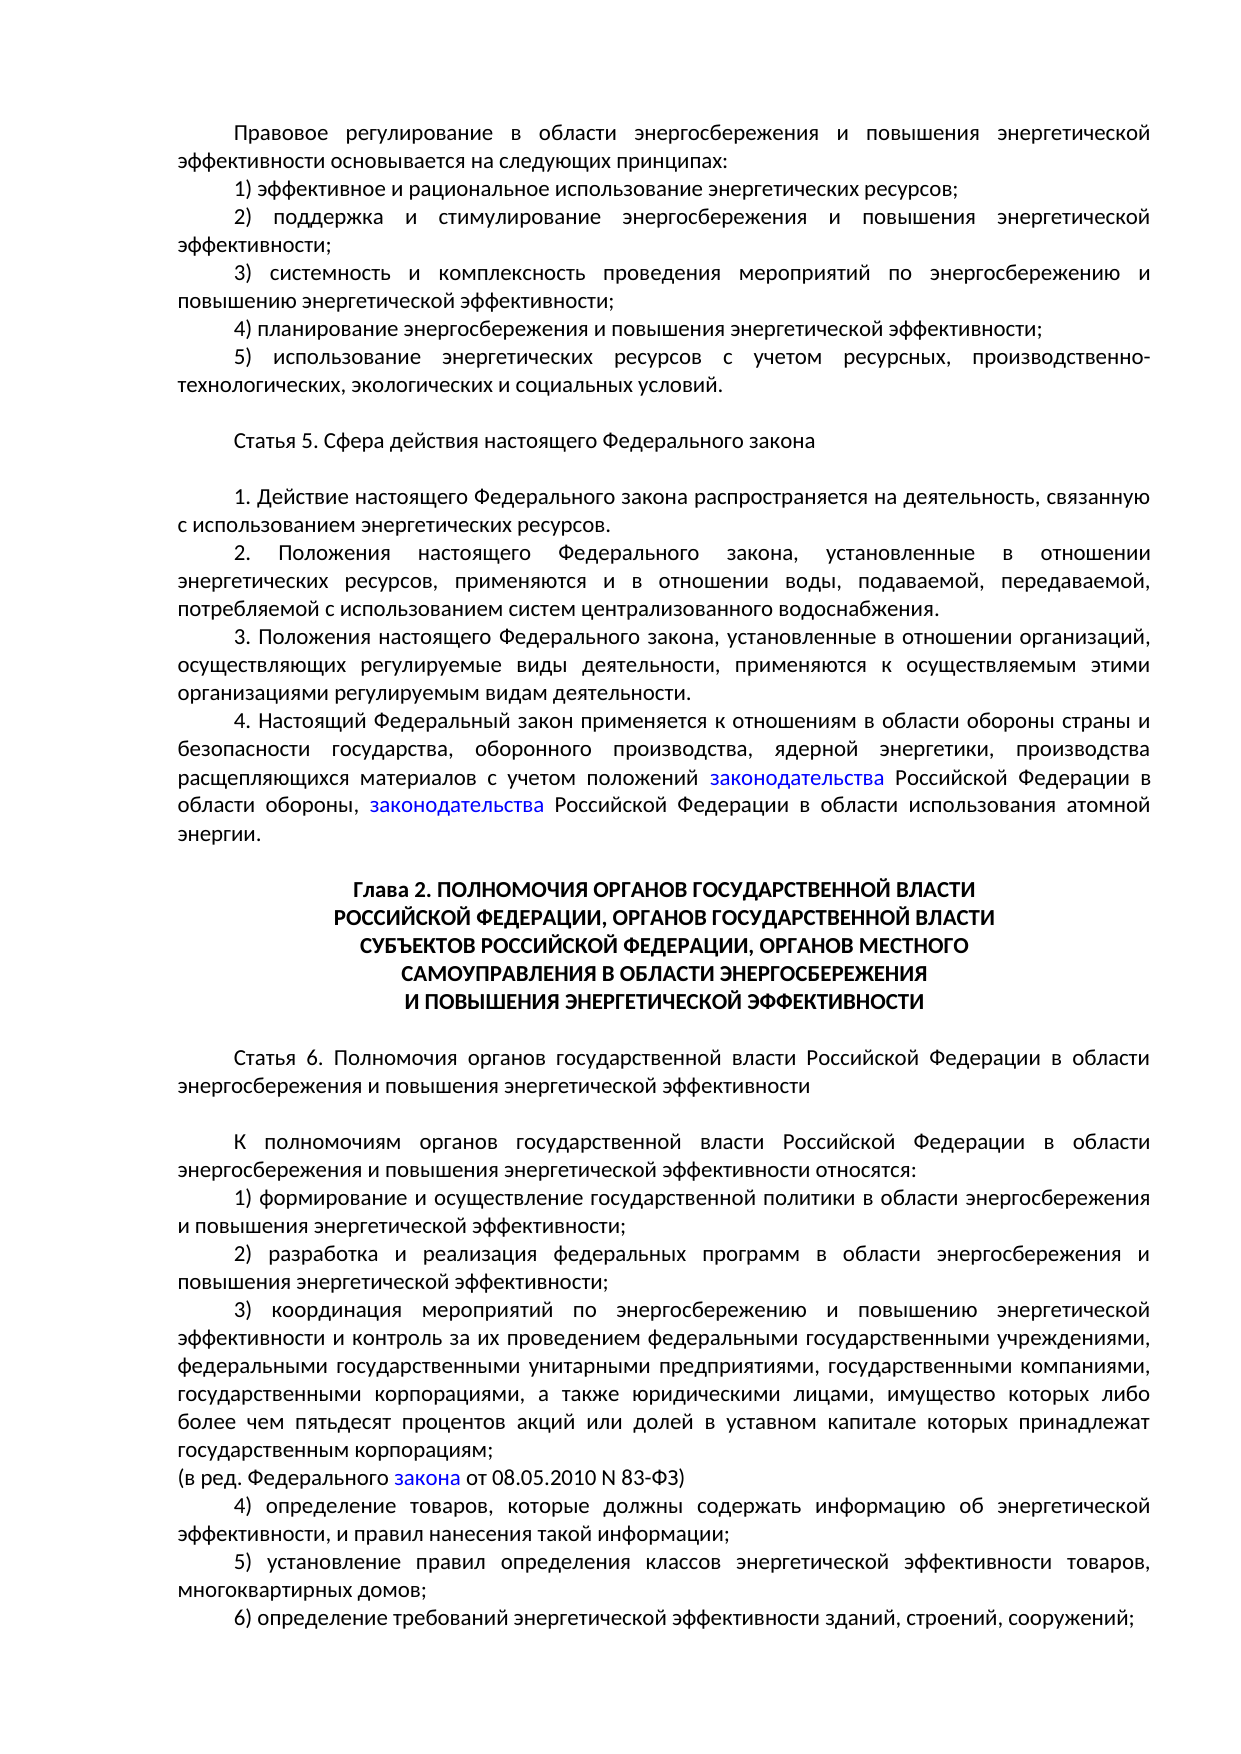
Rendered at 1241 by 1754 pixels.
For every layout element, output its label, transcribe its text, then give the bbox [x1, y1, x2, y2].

text 1) формирование и осуществление государственной политики в области энергосбережения и повышения энергетической эффективности; [177, 1183, 1152, 1239]
text СУБЪЕКТОВ РОССИЙСКОЙ ФЕДЕРАЦИИ, ОРГАНОВ МЕСТНОГО [177, 931, 1152, 959]
text 5) использование энергетических ресурсов с учетом ресурсных, производственно-технологических, экологических и социальных условий. [177, 342, 1152, 398]
text 4) планирование энергосбережения и повышения энергетической эффективности; [177, 314, 1152, 342]
text И ПОВЫШЕНИЯ ЭНЕРГЕТИЧЕСКОЙ ЭФФЕКТИВНОСТИ [177, 987, 1152, 1015]
text 4) определение товаров, которые должны содержать информацию об энергетической эффективности, и правил нанесения такой информации; [177, 1491, 1152, 1547]
text Статья 6. Полномочия органов государственной власти Российской Федерации в области энергосбережения и повышения энергетической эффективности [177, 1043, 1152, 1099]
text (в ред. Федерального закона от 08.05.2010 N 83-ФЗ) [177, 1463, 1152, 1491]
text К полномочиям органов государственной власти Российской Федерации в области энергосбережения и повышения энергетической эффективности относятся: [177, 1127, 1152, 1183]
text РОССИЙСКОЙ ФЕДЕРАЦИИ, ОРГАНОВ ГОСУДАРСТВЕННОЙ ВЛАСТИ [177, 903, 1152, 931]
text 4. Настоящий Федеральный закон применяется к отношениям в области обороны страны и безопасности государства, оборонного производства, ядерной энергетики, производства расщепляющихся материалов с учетом положений законодательства Российской Федерации в области обороны, законодательства Российской Федерации в области использования атомной энергии. [177, 707, 1152, 847]
text 5) установление правил определения классов энергетической эффективности товаров, многоквартирных домов; [177, 1547, 1152, 1603]
text Правовое регулирование в области энергосбережения и повышения энергетической эффективности основывается на следующих принципах: [177, 118, 1152, 174]
text 2. Положения настоящего Федерального закона, установленные в отношении энергетических ресурсов, применяются и в отношении воды, подаваемой, передаваемой, потребляемой с использованием систем централизованного водоснабжения. [177, 538, 1152, 622]
text 2) поддержка и стимулирование энергосбережения и повышения энергетической эффективности; [177, 202, 1152, 258]
text 3) координация мероприятий по энергосбережению и повышению энергетической эффективности и контроль за их проведением федеральными государственными учреждениями, федеральными государственными унитарными предприятиями, государственными компаниями, государственными корпорациями, а также юридическими лицами, имущество которых либо более чем пятьдесят процентов акций или долей в уставном капитале которых принадлежат государственным корпорациям; [177, 1295, 1152, 1463]
text 1) эффективное и рациональное использование энергетических ресурсов; [177, 174, 1152, 202]
text 2) разработка и реализация федеральных программ в области энергосбережения и повышения энергетической эффективности; [177, 1239, 1152, 1295]
text 3. Положения настоящего Федерального закона, установленные в отношении организаций, осуществляющих регулируемые виды деятельности, применяются к осуществляемым этими организациями регулируемым видам деятельности. [177, 622, 1152, 707]
text 1. Действие настоящего Федерального закона распространяется на деятельность, связанную с использованием энергетических ресурсов. [177, 482, 1152, 538]
text Глава 2. ПОЛНОМОЧИЯ ОРГАНОВ ГОСУДАРСТВЕННОЙ ВЛАСТИ [177, 875, 1152, 903]
text 3) системность и комплексность проведения мероприятий по энергосбережению и повышению энергетической эффективности; [177, 258, 1152, 314]
text САМОУПРАВЛЕНИЯ В ОБЛАСТИ ЭНЕРГОСБЕРЕЖЕНИЯ [177, 959, 1152, 987]
text Статья 5. Сфера действия настоящего Федерального закона [177, 426, 1152, 454]
text 6) определение требований энергетической эффективности зданий, строений, сооружений; [177, 1603, 1152, 1631]
